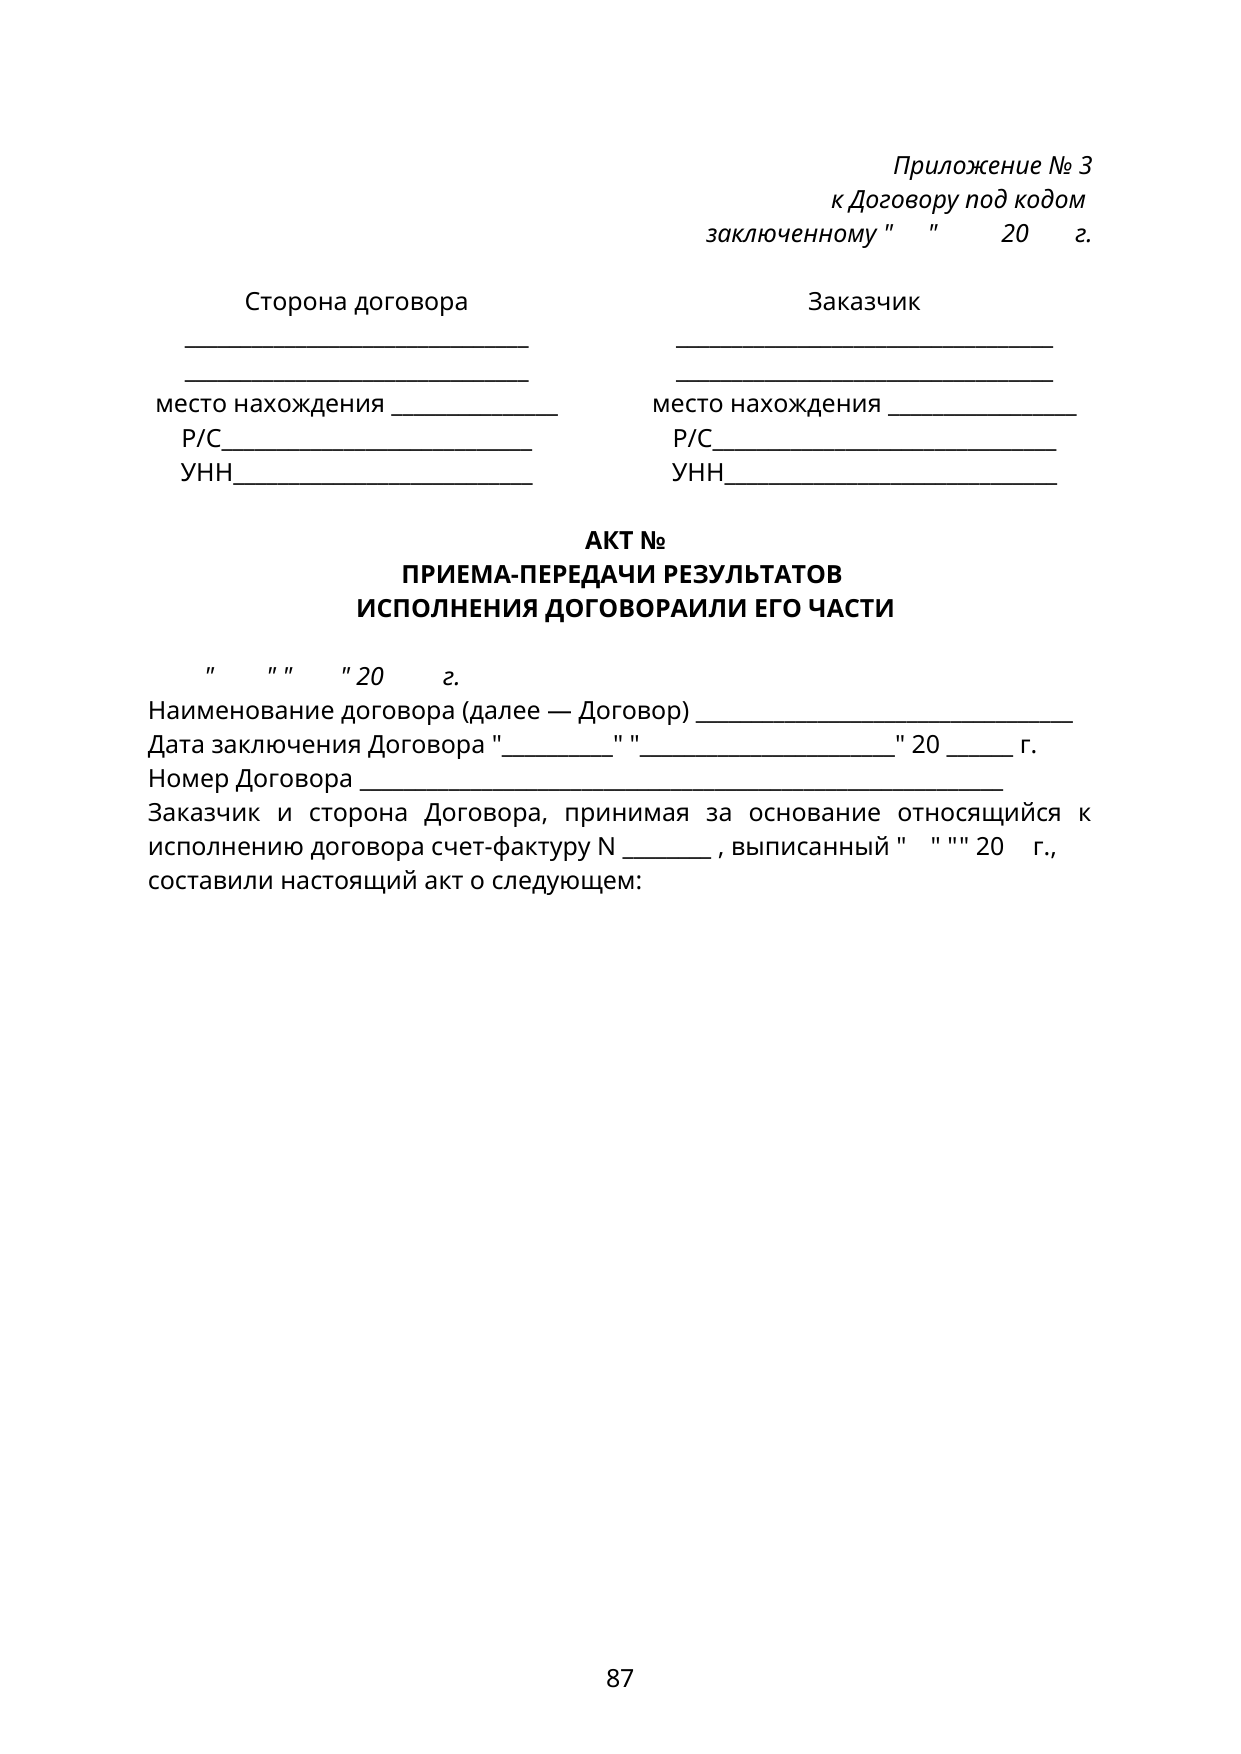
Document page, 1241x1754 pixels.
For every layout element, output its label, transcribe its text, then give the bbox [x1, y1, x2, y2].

text Наименование договора (далее — Договор) __________________________________ [148, 693, 1092, 727]
text ПРИЕМА-ПЕРЕДАЧИ РЕЗУЛЬТАТОВ ИСПОЛНЕНИЯ ДОГОВОРАИЛИ ЕГО ЧАСТИ [207, 556, 1044, 624]
table_header Сторона договора _______________________________ _______________________________ место нахождения _______________ Р/С____________________________ УНН___________________________ [112, 284, 601, 488]
table_header Заказчик __________________________________ __________________________________ место нахождения _________________ Р/С_______________________________ УНН______________________________ [601, 284, 1128, 488]
text Номер Договора __________________________________________________________ [148, 761, 1092, 795]
text Дата заключения Договора "__________" "_______________________" 20 ______ г. [148, 727, 1092, 761]
text " " " " 20 г. [148, 659, 1092, 693]
text Заказчик и сторона Договора, принимая за основание относящийся к исполнению договора счет-фактуру N ________ , выписанный " " " " 20 г., составили настоящий акт о следующем: [148, 795, 1092, 897]
text к Договору под кодом заключенному " " 20 г. [148, 182, 1092, 250]
text Приложение № 3 [148, 148, 1092, 182]
text АКТ № [207, 522, 1044, 556]
